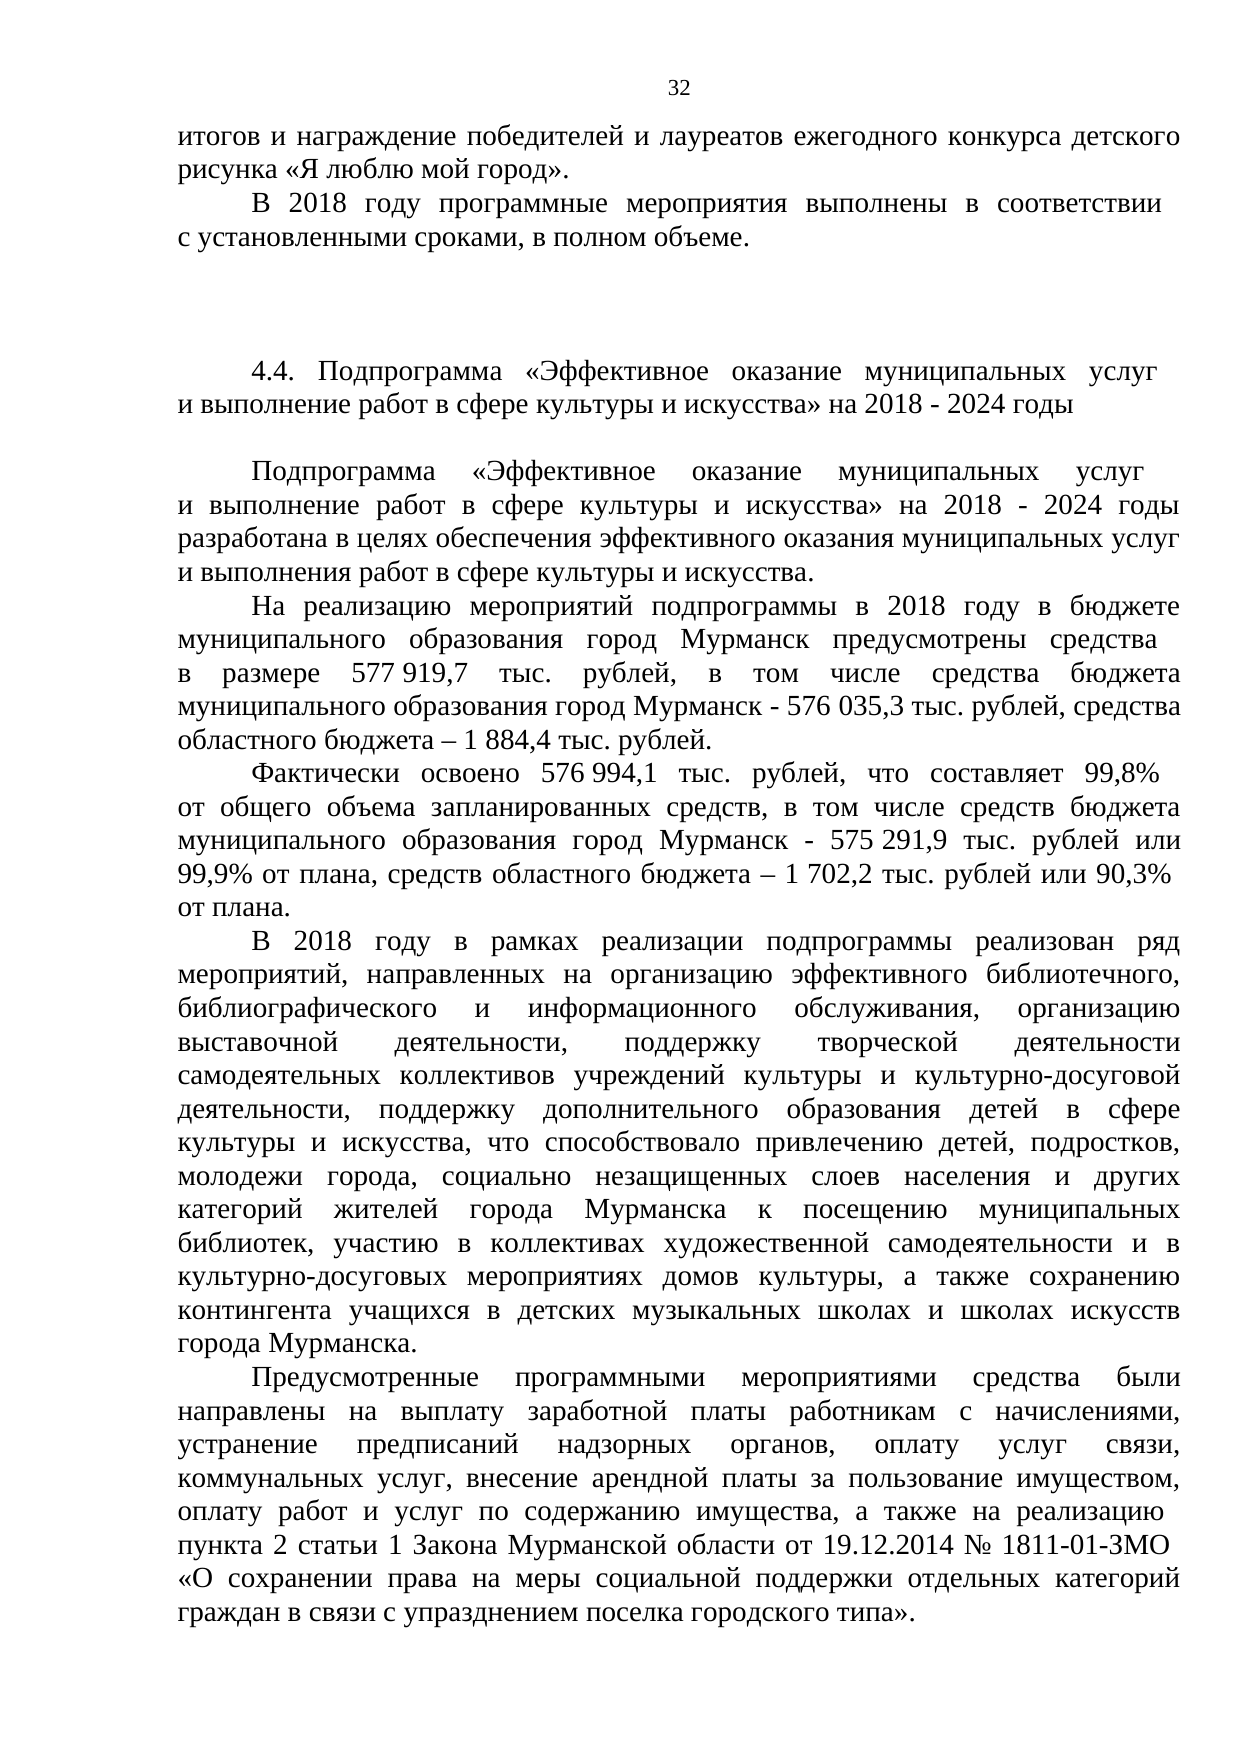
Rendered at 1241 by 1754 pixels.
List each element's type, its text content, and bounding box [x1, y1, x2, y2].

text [177, 118, 1181, 185]
text Фактически освоено 576 994,1 тыс. рублей, что составляет 99,8% от общего объема запланированных средств, в том числе средств бюджета муниципального образования город Мурманск - 575 291,9 тыс. рублей или 99,9% от плана, средств областного бюджета – 1 702,2 тыс. рублей или 90,3% от плана. [177, 755, 1181, 923]
text 4.4. Подпрограмма «Эффективное оказание муниципальных услуг и выполнение работ в сфере культуры и искусства» на 2018 - 2024 годы [177, 353, 1181, 420]
text В 2018 году программные мероприятия выполнены в соответствии с установленными сроками, в полном объеме. [177, 185, 1181, 252]
text Предусмотренные программными мероприятиями средства были направлены на выплату заработной платы работникам с начислениями, устранение предписаний надзорных органов, оплату услуг связи, коммунальных услуг, внесение арендной платы за пользование имуществом, оплату работ и услуг по содержанию имущества, а также на реализацию пункта 2 статьи 1 Закона Мурманской области от 19.12.2014 № 1811-01-ЗМО «О сохранении права на меры социальной поддержки отдельных категорий граждан в связи с упразднением поселка городского типа». [177, 1359, 1181, 1627]
text Подпрограмма «Эффективное оказание муниципальных услуг и выполнение работ в сфере культуры и искусства» на 2018 - 2024 годы разработана в целях обеспечения эффективного оказания муниципальных услуг и выполнения работ в сфере культуры и искусства. [177, 453, 1181, 588]
text В 2018 году в рамках реализации подпрограммы реализован ряд мероприятий, направленных на организацию эффективного библиотечного, библиографического и информационного обслуживания, организацию выставочной деятельности, поддержку творческой деятельности самодеятельных коллективов учреждений культуры и культурно-досуговой деятельности, поддержку дополнительного образования детей в сфере культуры и искусства, что способствовало привлечению детей, подростков, молодежи города, социально незащищенных слоев населения и других категорий жителей города Мурманска к посещению муниципальных библиотек, участию в коллективах художественной самодеятельности и в культурно-досуговых мероприятиях домов культуры, а также сохранению контингента учащихся в детских музыкальных школах и школах искусств города Мурманска. [177, 923, 1181, 1359]
text На реализацию мероприятий подпрограммы в 2018 году в бюджете муниципального образования город Мурманск предусмотрены средства в размере 577 919,7 тыс. рублей, в том числе средства бюджета муниципального образования город Мурманск - 576 035,3 тыс. рублей, средства областного бюджета – 1 884,4 тыс. рублей. [177, 588, 1181, 755]
